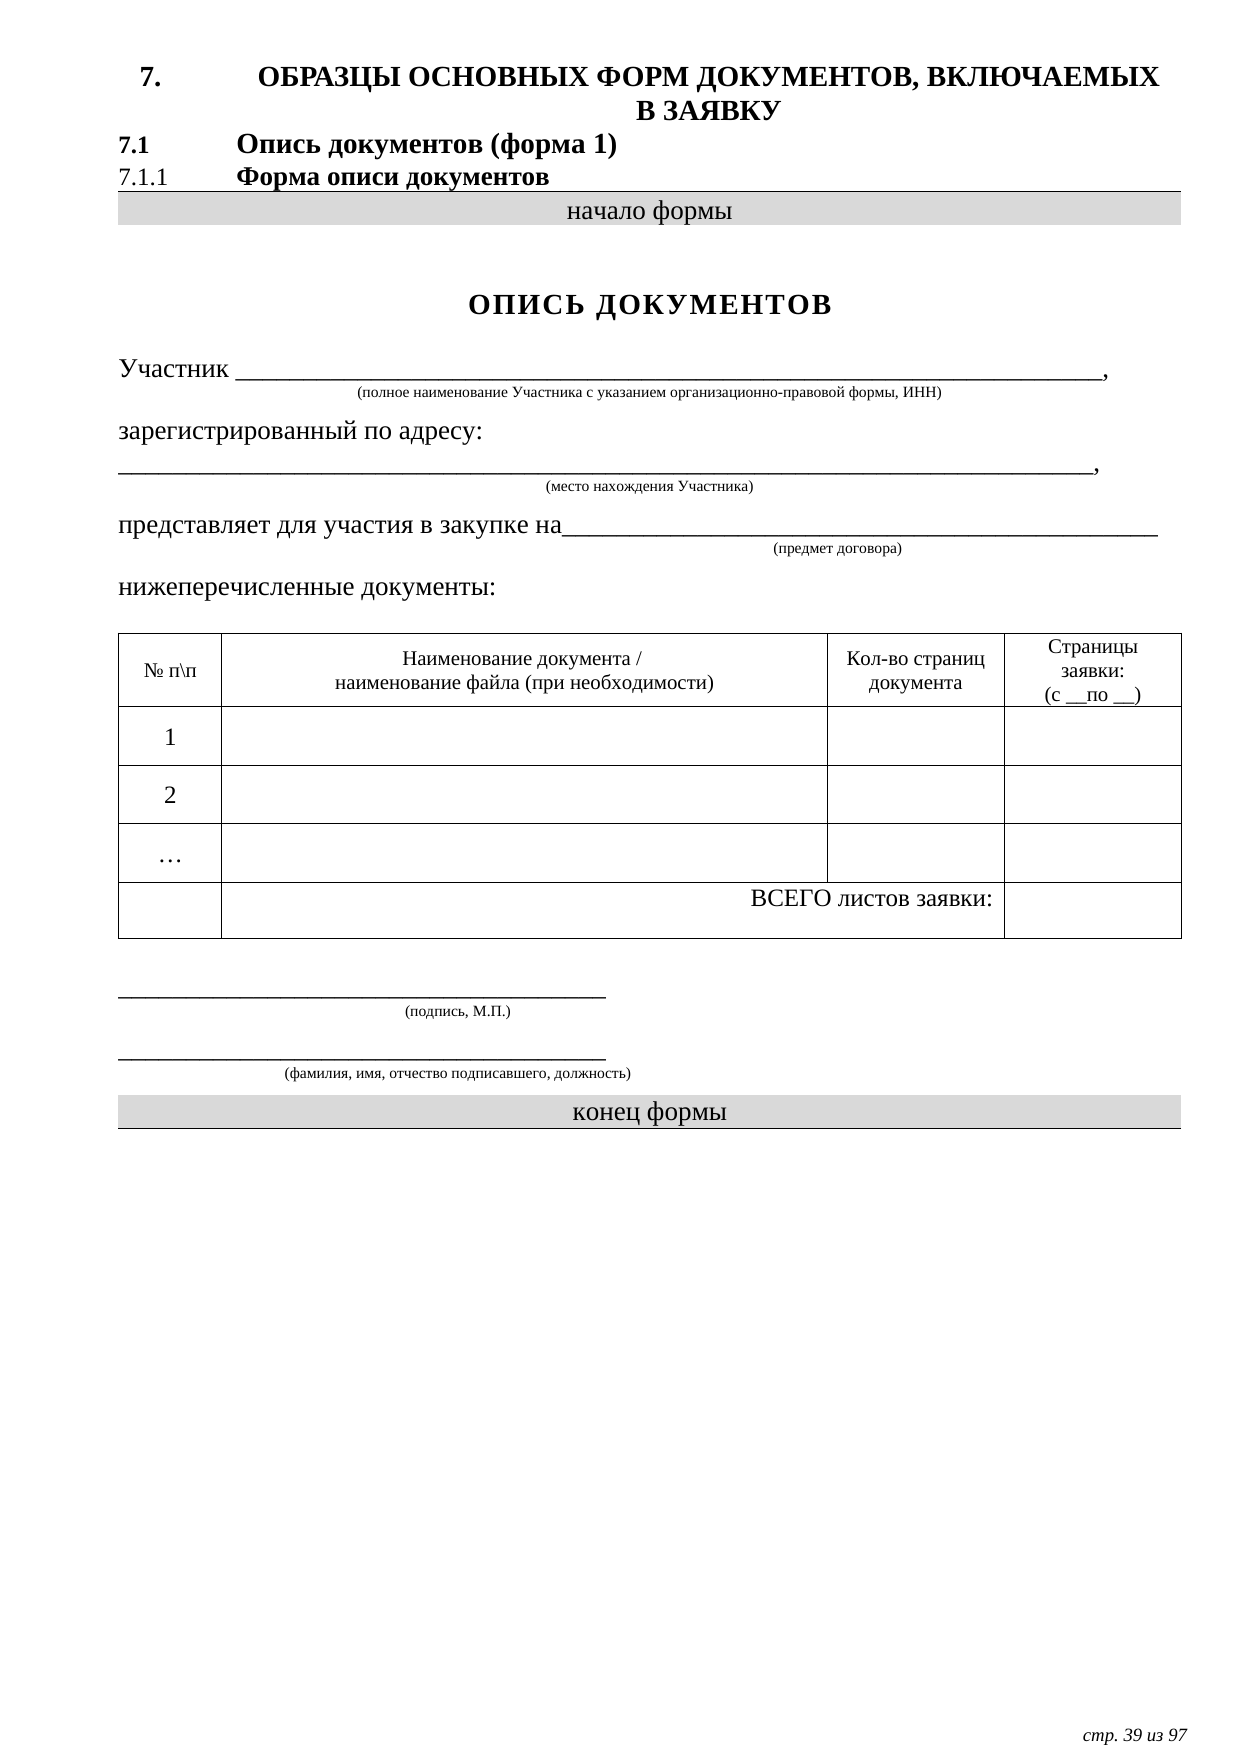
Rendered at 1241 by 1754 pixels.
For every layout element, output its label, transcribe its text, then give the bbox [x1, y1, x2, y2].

text нижеперечисленные документы: [118, 570, 1181, 601]
table_cell [119, 883, 221, 938]
table_cell [222, 766, 827, 823]
text ____________________________________ [118, 970, 1181, 1001]
text ____________________________________ [118, 1032, 1181, 1064]
text ________________________________________________________________________, [118, 446, 1181, 477]
table_cell [1005, 883, 1181, 938]
table_cell 1 [119, 707, 221, 765]
table_header Наименование документа / наименование файла (при необходимости) [222, 634, 827, 706]
text (подпись, М.П.) [118, 1001, 797, 1032]
text (место нахождения Участника) [118, 477, 1181, 508]
text конец формы [118, 1095, 1181, 1128]
list Форма описи документов [118, 160, 1181, 191]
subtitle Опись документов (форма 1) [118, 126, 1181, 160]
table_cell [222, 707, 827, 765]
table_header Страницы заявки: (с __по __) [1005, 634, 1181, 706]
table_cell 2 [119, 766, 221, 823]
table_cell ВСЕГО листов заявки: [222, 883, 1004, 938]
table_cell [1005, 766, 1181, 823]
table_header Кол-во страниц документа [828, 634, 1004, 706]
table_cell [1005, 707, 1181, 765]
text начало формы [118, 192, 1181, 225]
text (фамилия, имя, отчество подписавшего, должность) [118, 1064, 797, 1095]
table_cell [1005, 824, 1181, 882]
text Участник ________________________________________________________________, [118, 352, 1181, 383]
table_cell [828, 766, 1004, 823]
table_cell [222, 824, 827, 882]
text зарегистрированный по адресу: [118, 414, 1181, 446]
table_cell [828, 707, 1004, 765]
text ОПИСЬ ДОКУМЕНТОВ [118, 287, 1181, 321]
table_cell [828, 824, 1004, 882]
text представляет для участия в закупке на____________________________________________ [118, 508, 1181, 539]
table_header № п\п [119, 634, 221, 706]
subtitle ОБРАЗЦЫ ОСНОВНЫХ ФОРМ ДОКУМЕНТОВ, ВКЛЮЧАЕМЫХ В ЗАЯВКУ [118, 59, 1181, 126]
text (полное наименование Участника с указанием организационно-правовой формы, ИНН) [118, 383, 1181, 414]
text (предмет договора) [118, 539, 1181, 570]
table_cell … [119, 824, 221, 882]
